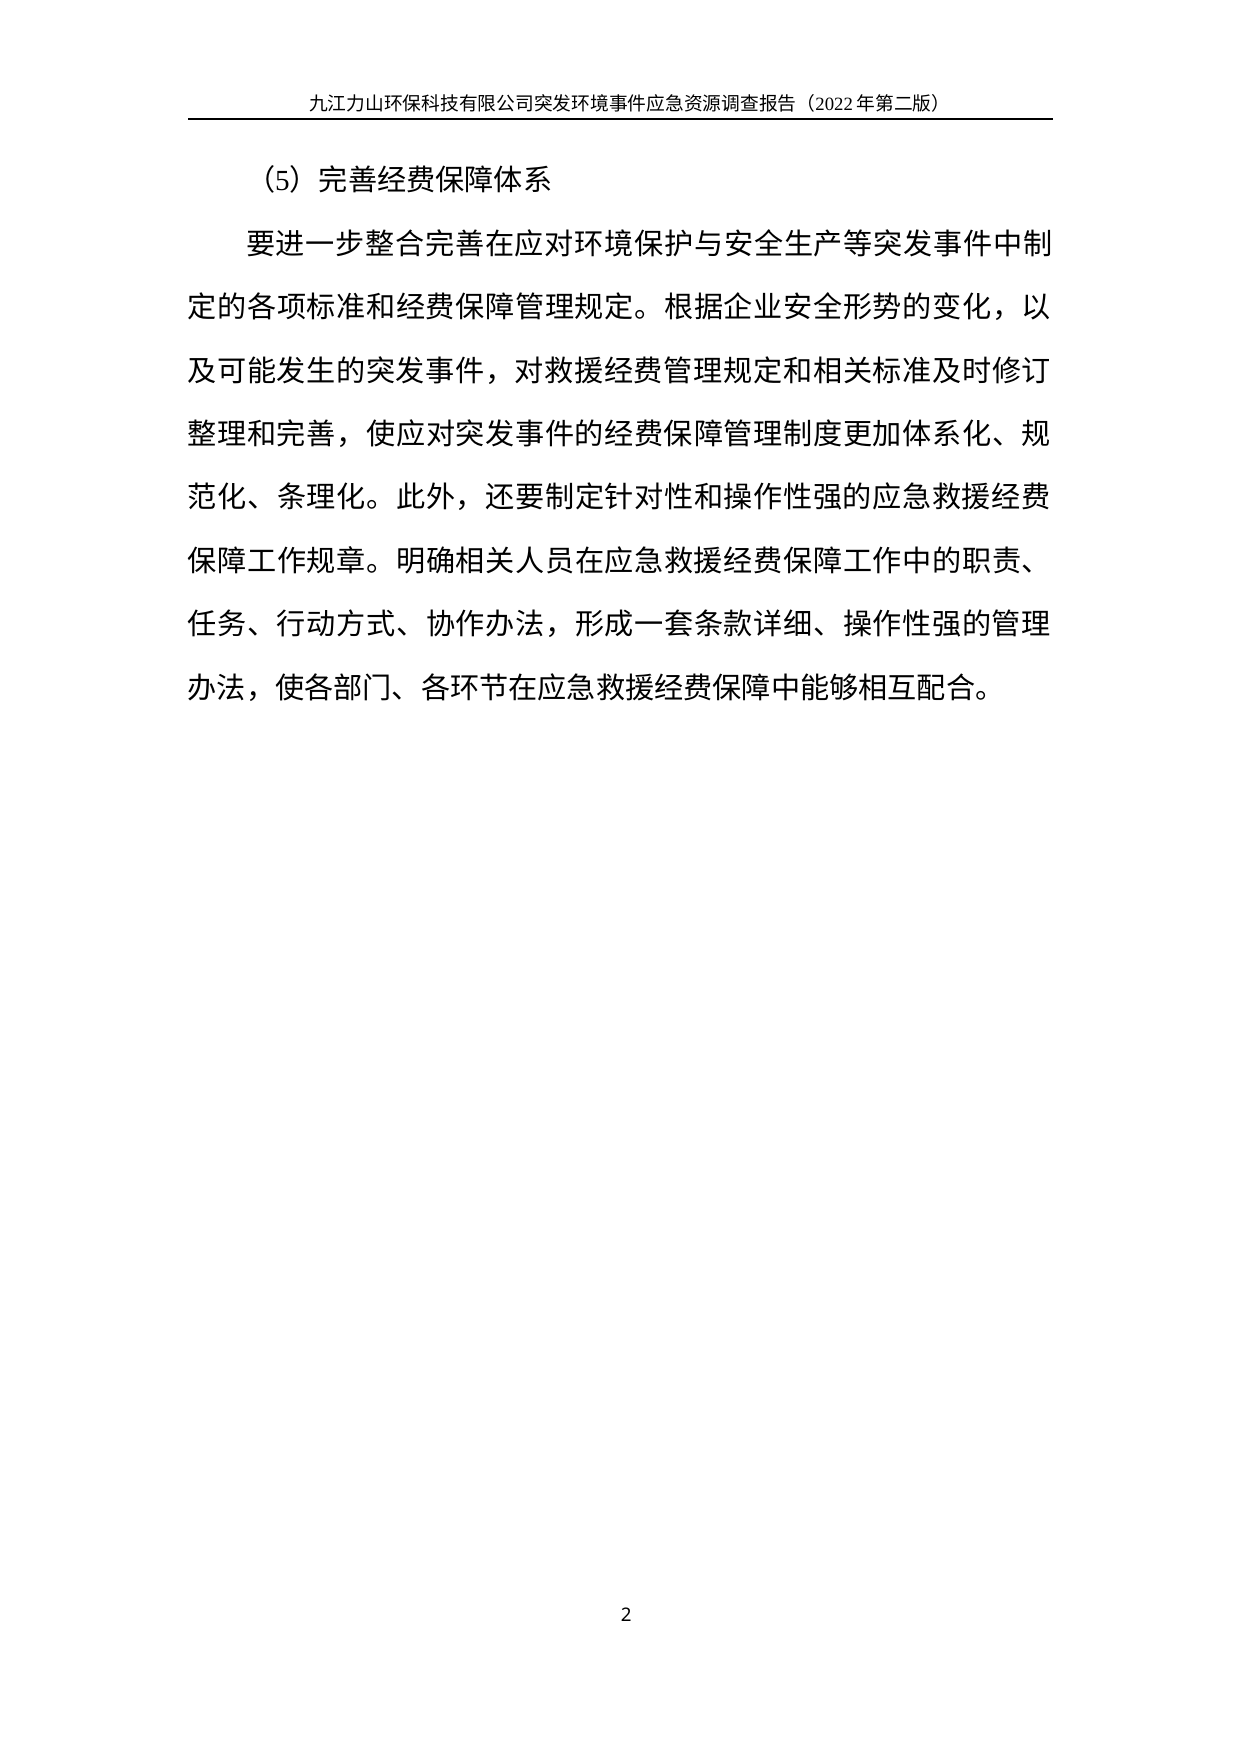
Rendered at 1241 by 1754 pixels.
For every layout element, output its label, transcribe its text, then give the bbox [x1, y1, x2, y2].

text 要进一步整合完善在应对环境保护与安全生产等突发事件中制定的各项标准和经费保障管理规定。根据企业安全形势的变化，以及可能发生的突发事件，对救援经费管理规定和相关标准及时修订整理和完善，使应对突发事件的经费保障管理制度更加体系化、规范化、条理化。此外，还要制定针对性和操作性强的应急救援经费保障工作规章。明确相关人员在应急救援经费保障工作中的职责、任务、行动方式、协作办法，形成一套条款详细、操作性强的管理办法，使各部门、各环节在应急救援经费保障中能够相互配合。 [187, 220, 1053, 707]
text （5）完善经费保障体系 [187, 157, 1053, 199]
